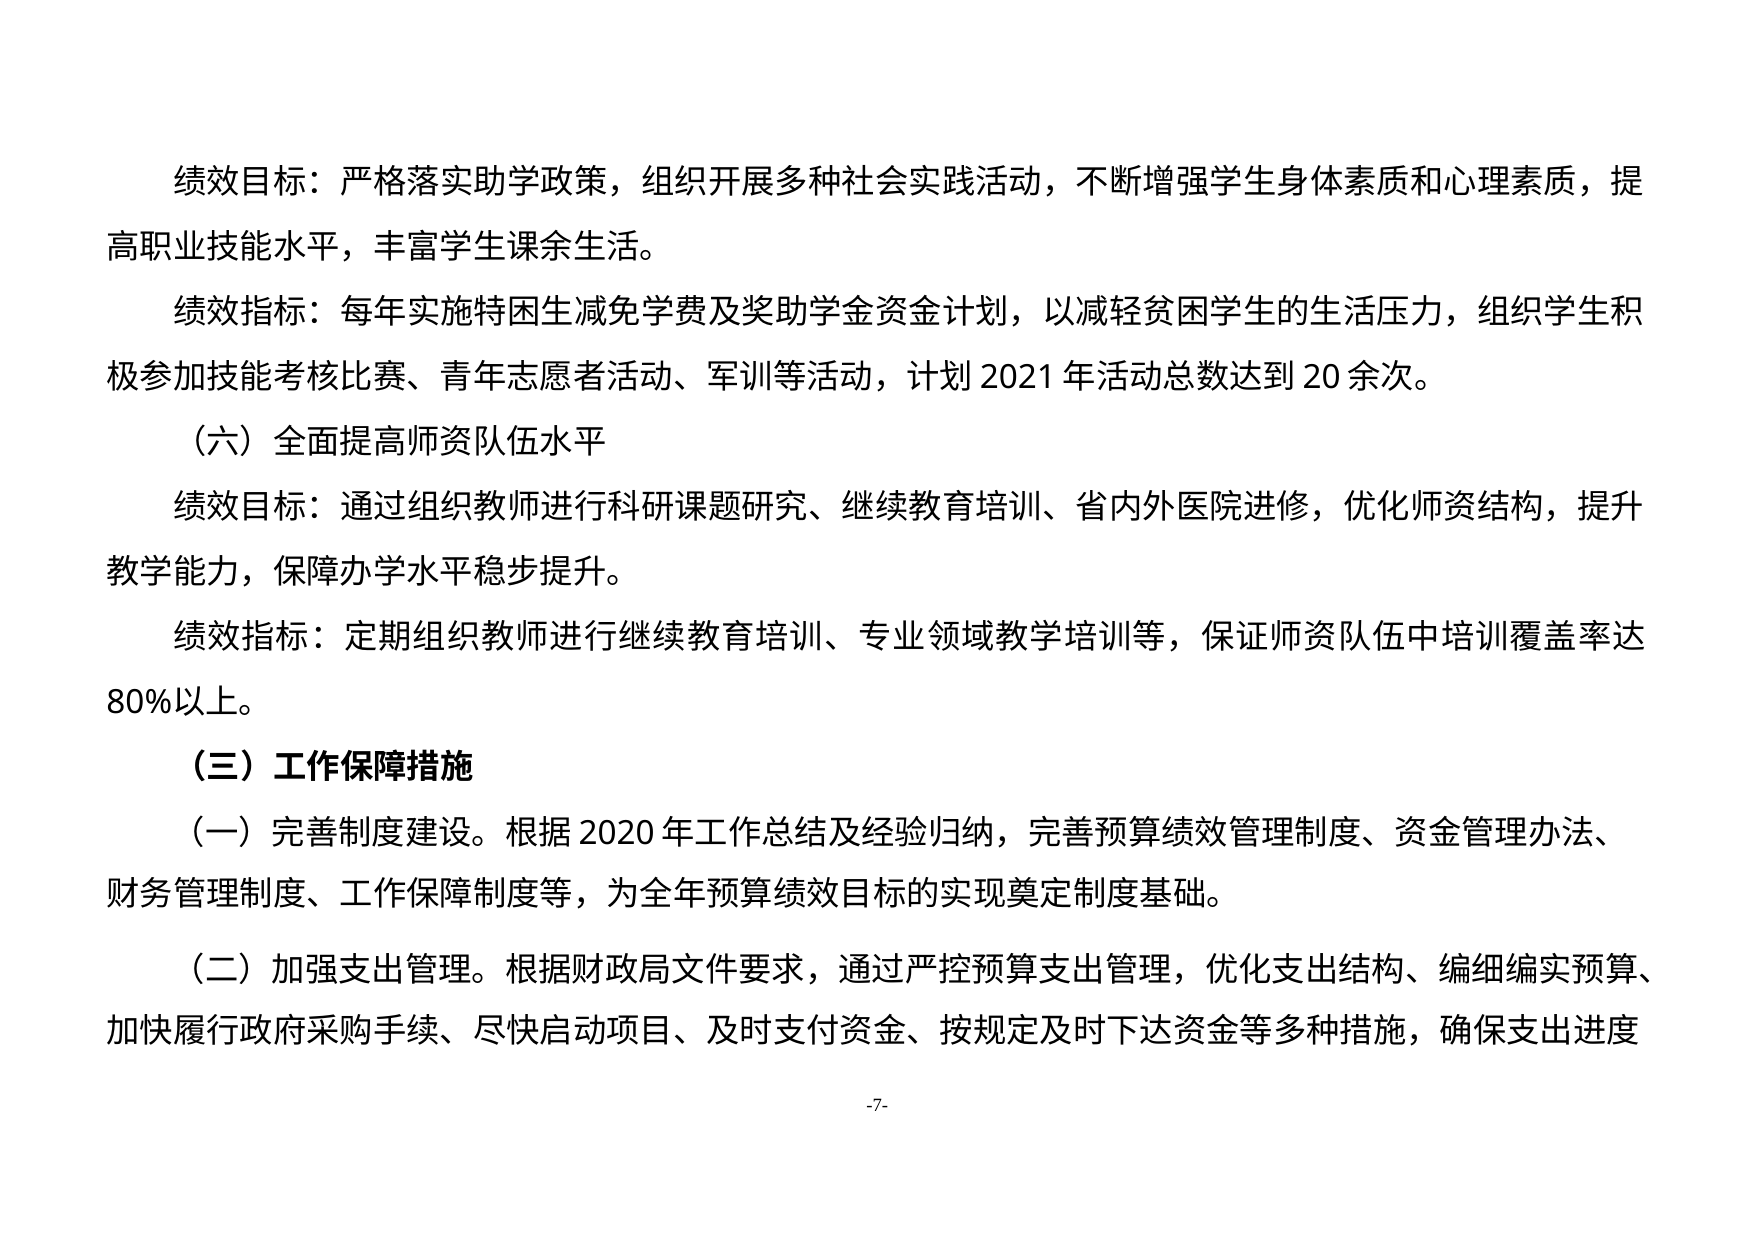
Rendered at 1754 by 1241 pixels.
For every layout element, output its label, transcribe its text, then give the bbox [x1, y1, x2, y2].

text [106, 933, 1648, 1054]
text （三）工作保障措施 [106, 731, 1648, 796]
text 绩效目标：严格落实助学政策，组织开展多种社会实践活动，不断增强学生身体素质和心理素质，提高职业技能水平，丰富学生课余生活。 [106, 146, 1648, 276]
text 绩效指标：定期组织教师进行继续教育培训、专业领域教学培训等，保证师资队伍中培训覆盖率达80%以上。 [106, 601, 1648, 731]
text （一）完善制度建设。根据2020年工作总结及经验归纳，完善预算绩效管理制度、资金管理办法、财务管理制度、工作保障制度等，为全年预算绩效目标的实现奠定制度基础。 [106, 796, 1648, 917]
text 绩效目标：通过组织教师进行科研课题研究、继续教育培训、省内外医院进修，优化师资结构，提升教学能力，保障办学水平稳步提升。 [106, 471, 1648, 601]
text （六）全面提高师资队伍水平 [106, 406, 1648, 471]
text 绩效指标：每年实施特困生减免学费及奖助学金资金计划，以减轻贫困学生的生活压力，组织学生积极参加技能考核比赛、青年志愿者活动、军训等活动，计划2021年活动总数达到20余次。 [106, 276, 1648, 406]
